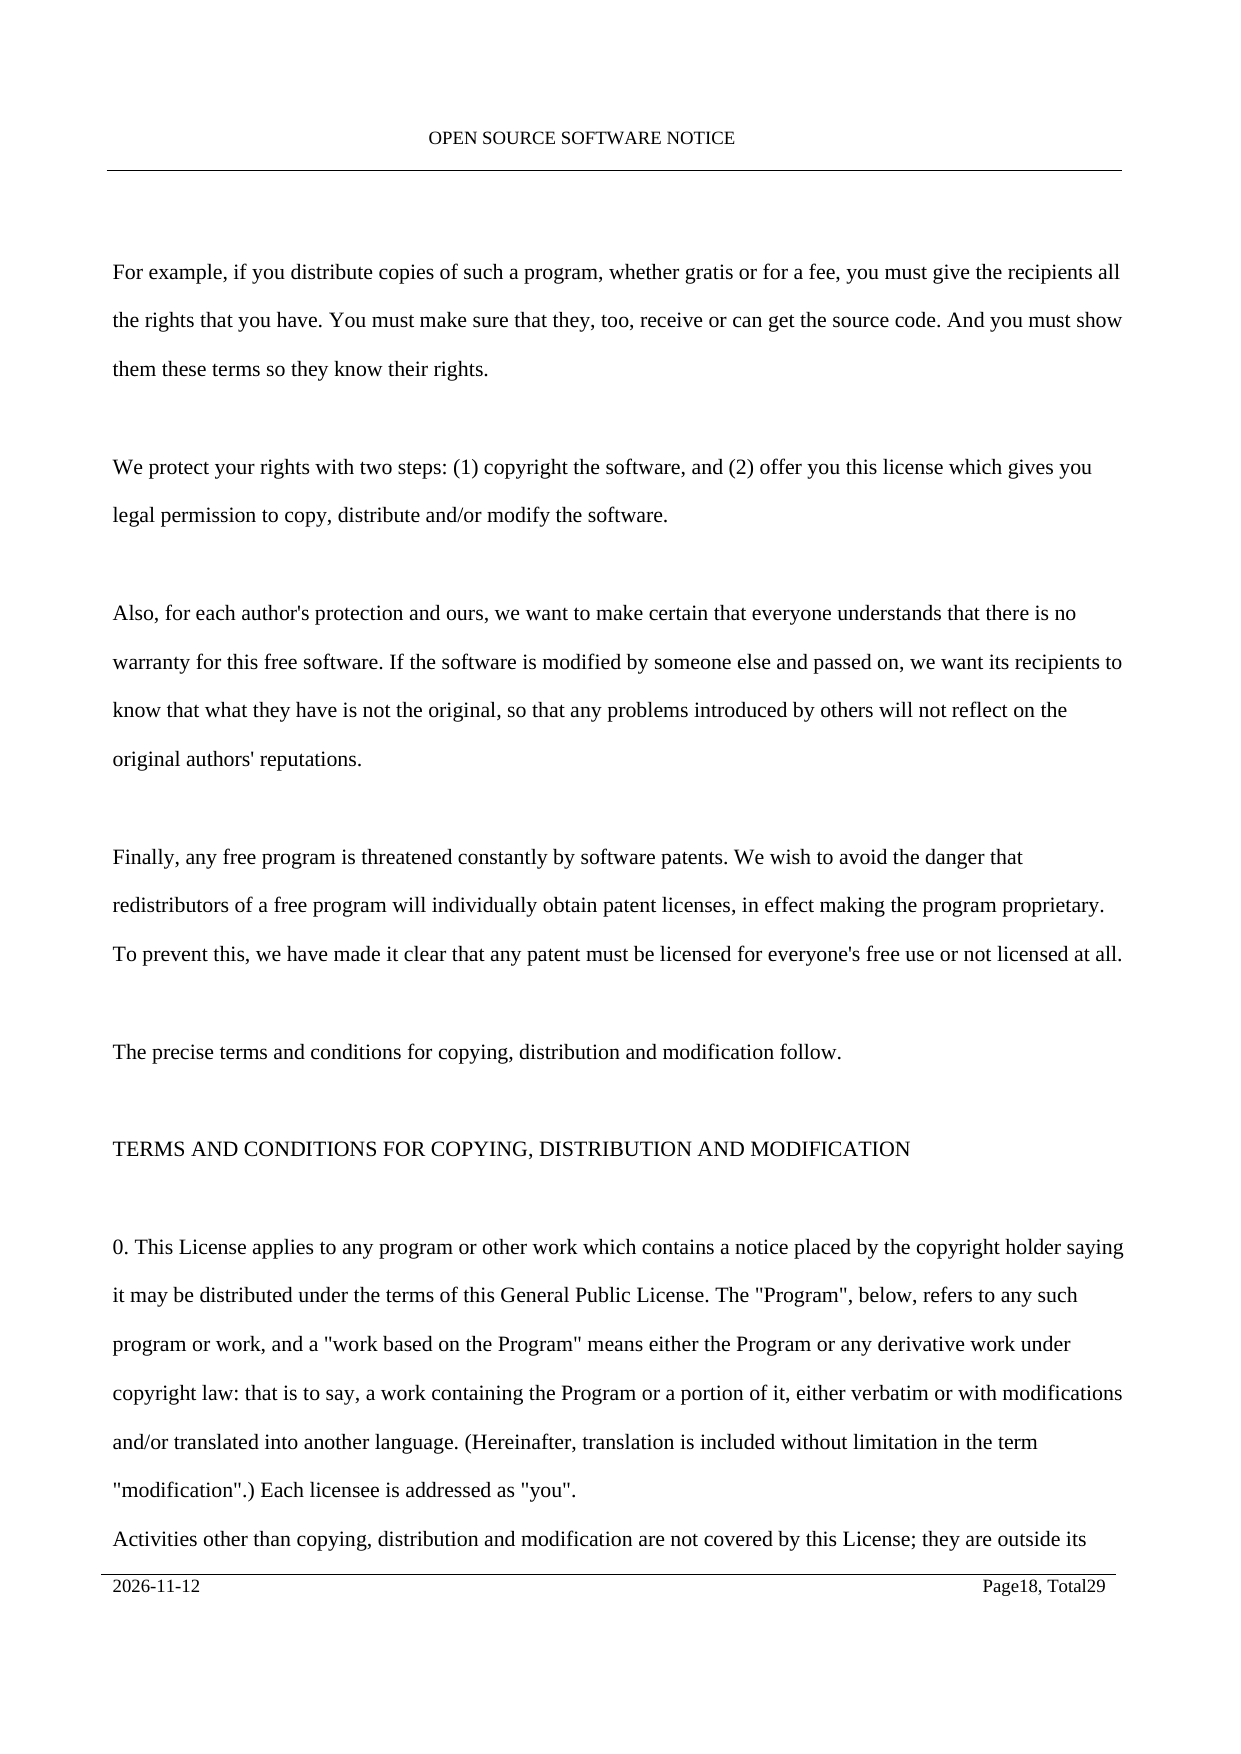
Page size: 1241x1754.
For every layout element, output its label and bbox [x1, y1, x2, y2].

text [112, 206, 1128, 1555]
